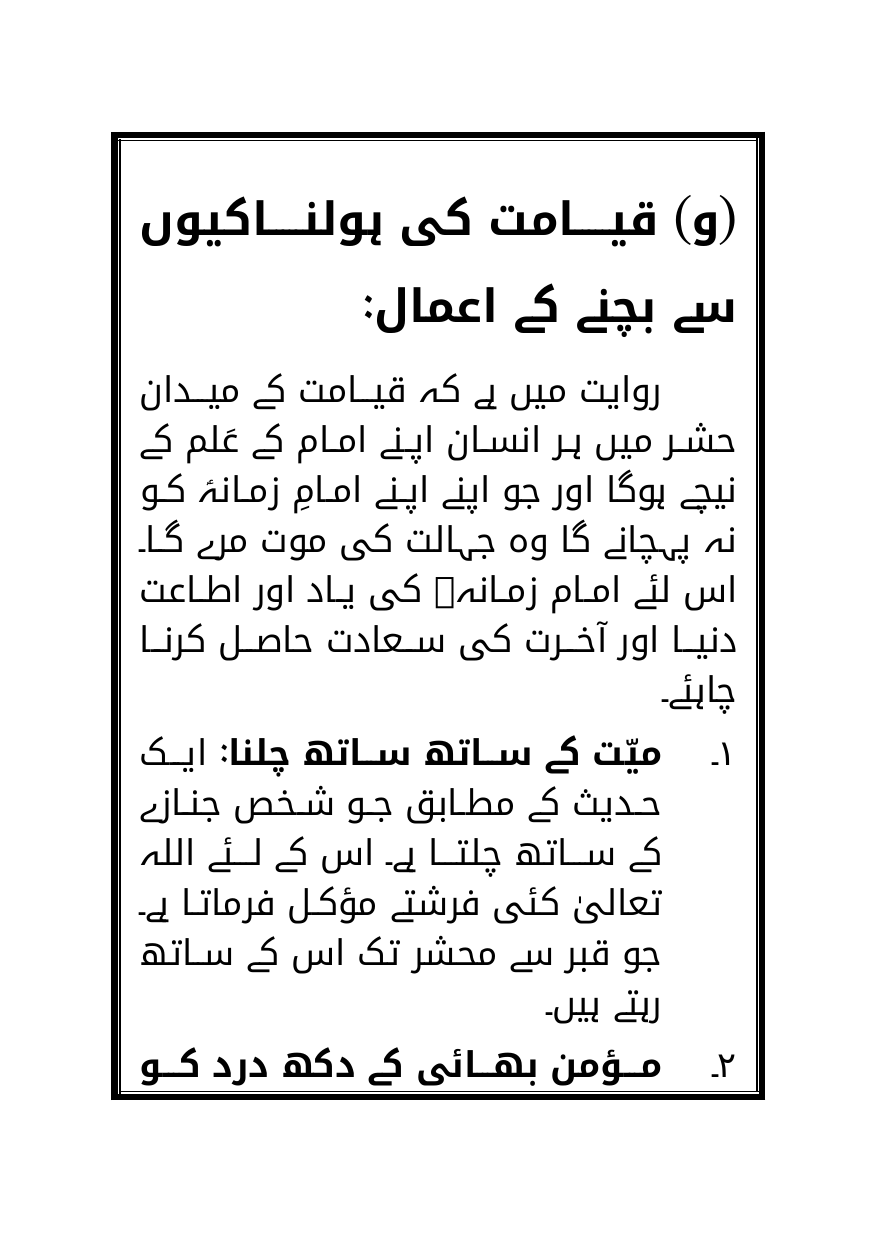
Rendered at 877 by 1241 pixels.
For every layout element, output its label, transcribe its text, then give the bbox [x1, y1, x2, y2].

text ۱۔ میّت کے ساتھ ساتھ چلنا: ایک حدیث کے مطابق جو شخص جنازے کے ساتھ چلتا ہے۔ اس کے لئے اللہ تعالیٰ کئی فرشتے مؤکل فرماتا ہے۔ جو قبر سے محشر تک اس کے ساتھ رہتے ہیں۔ [139, 725, 737, 1025]
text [139, 1038, 737, 1088]
subtitle (و) قیامت کی ہولناکیوں سے بچنے کے اعمال: [139, 176, 737, 350]
text روایت میں ہے کہ قیامت کے میدان حشر میں ہر انسان اپنے امام کے عَلم کے نیچے ہوگا اور جو اپنے اپنے امامِ زمانہؑ کو نہ پہچانے گا وہ جہالت کی موت مرے گا۔ اس لئے امام زمانہ﷣ کی یاد اور اطاعت دنیا اور آخرت کی سعادت حاصل کرنا چاہئے۔ [139, 363, 737, 713]
